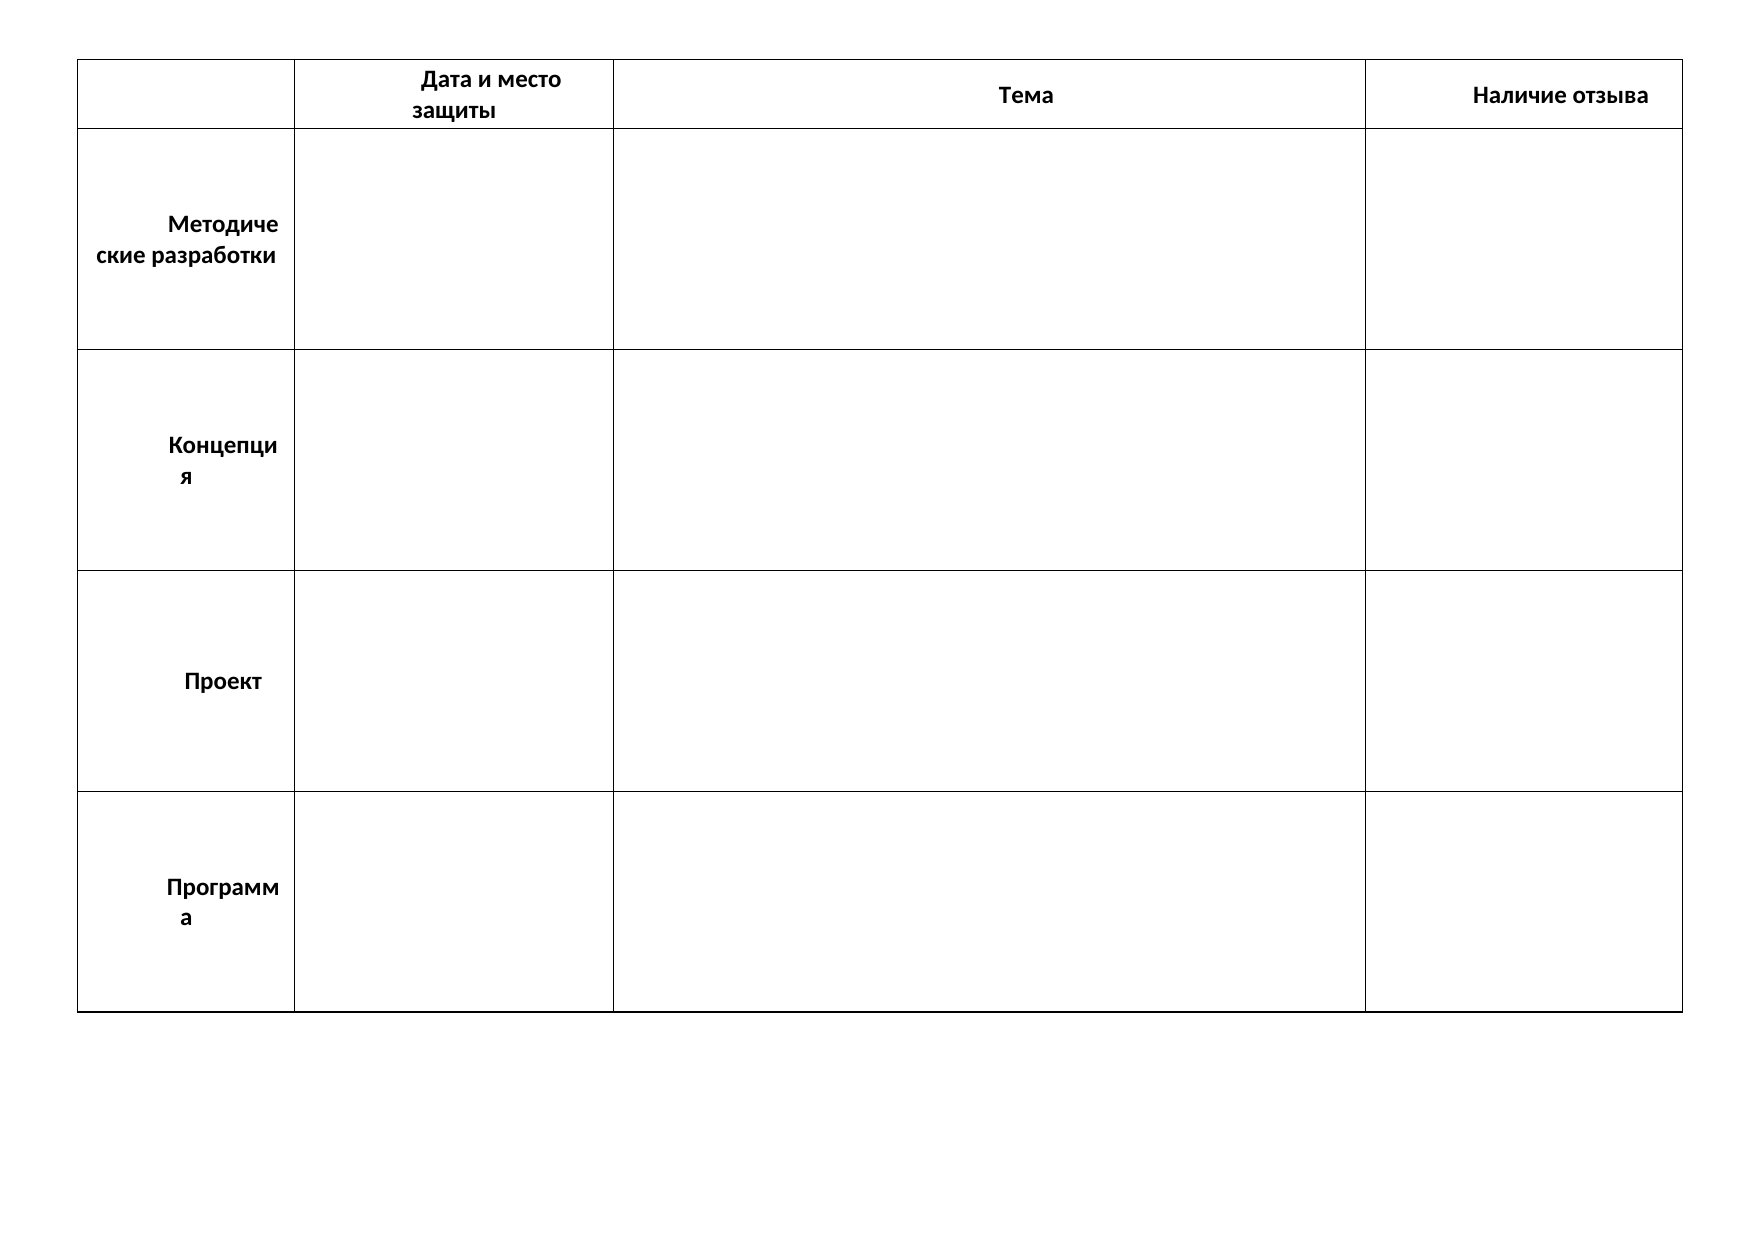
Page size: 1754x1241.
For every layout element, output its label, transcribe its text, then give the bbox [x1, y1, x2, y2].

table_cell [1366, 129, 1682, 349]
table_cell [614, 129, 1365, 349]
table_cell Методические разработки [78, 129, 294, 349]
table_cell Концепция [78, 350, 294, 570]
table_header Наличие отзыва [1366, 60, 1682, 128]
table_cell [614, 350, 1365, 570]
table_cell [295, 792, 613, 1011]
table_cell Проект [78, 571, 294, 791]
table_cell [614, 792, 1365, 1011]
table_cell [614, 571, 1365, 791]
table_cell [295, 571, 613, 791]
table_cell [1366, 350, 1682, 570]
table_cell [1366, 792, 1682, 1011]
table_cell Программа [78, 792, 294, 1011]
table_header [78, 60, 294, 128]
table_cell [1366, 571, 1682, 791]
table_header Тема [614, 60, 1365, 128]
table_cell [295, 129, 613, 349]
table_cell [295, 350, 613, 570]
table_header Дата и место защиты [295, 60, 613, 128]
